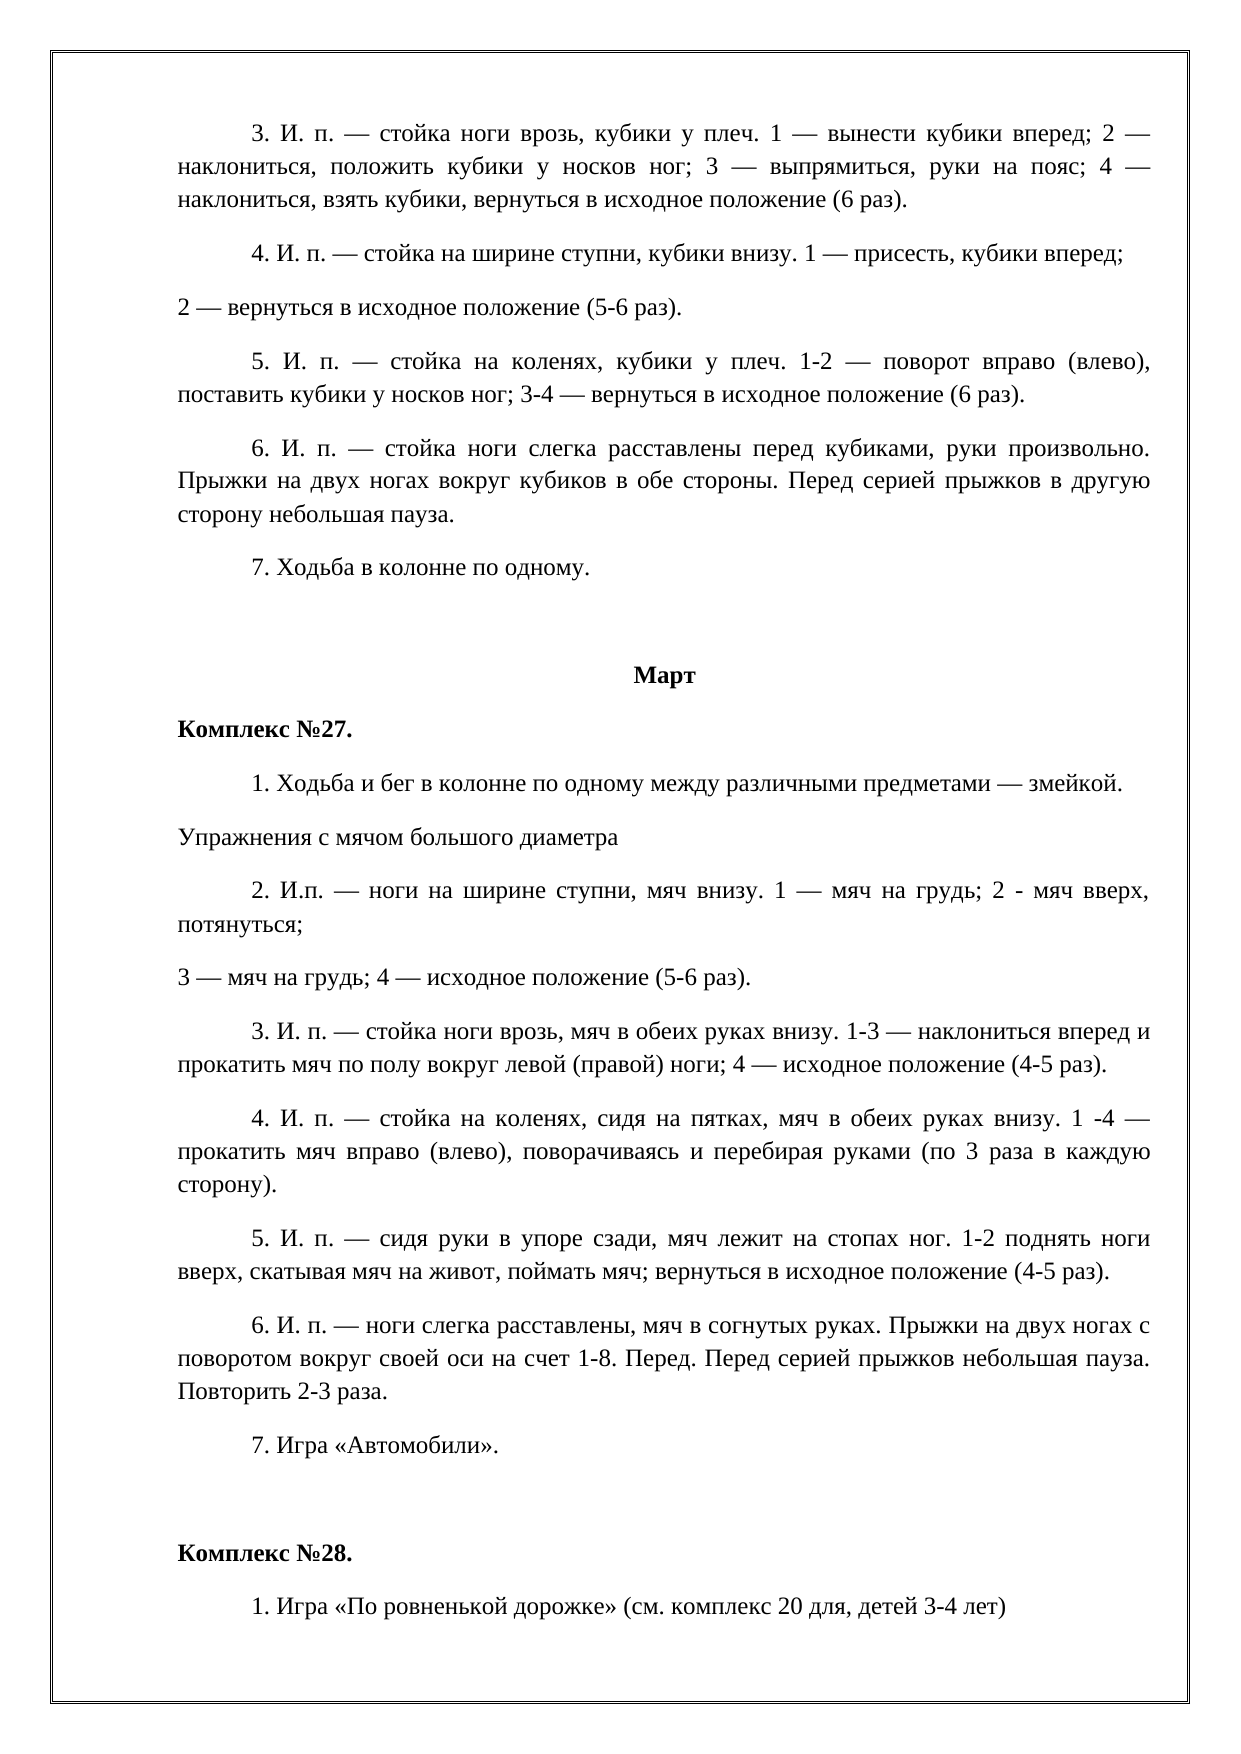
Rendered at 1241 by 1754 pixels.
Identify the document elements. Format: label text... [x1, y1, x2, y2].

text Март [177, 660, 1152, 689]
text 4. И. п. — стойка на ширине ступни, кубики внизу. 1 — присесть, кубики вперед; [177, 238, 1152, 267]
text Комплекс №27. [177, 714, 1152, 743]
text 3 — мяч на грудь; 4 — исходное положение (5-6 раз). [177, 962, 1152, 991]
text 7. Ходьба в колонне по одному. [177, 552, 1152, 581]
text 1. Игра «По ровненькой дорожке» (см. комплекс 20 для, детей 3-4 лет) [177, 1591, 1152, 1620]
text 2. И.п. — ноги на ширине ступни, мяч внизу. 1 — мяч на грудь; 2 - мяч ввepx, потянуться; [177, 876, 1152, 937]
text 5. И. п. — сидя руки в упоре сзади, мяч лежит на стопах ног. 1-2 поднять ноги вверх, скатывая мяч на живот, поймать мяч; вернуться в исходное положение (4-5 раз). [177, 1223, 1152, 1285]
text Комплекс №28. [177, 1538, 1152, 1566]
text Упражнения с мячом большого диаметра [177, 822, 1152, 851]
text 3. И. п. — стойка ноги врозь, мяч в обеих руках внизу. 1-3 — наклониться вперед и прокатить мяч по полу вокруг левой (правой) ноги; 4 — исходное положение (4-5 раз). [177, 1016, 1152, 1078]
text 7. Игра «Автомобили». [177, 1430, 1152, 1459]
text 5. И. п. — стойка на коленях, кубики у плеч. 1-2 — поворот вправо (влево), поставить кубики у носков ног; 3-4 — вернуться в исходное положение (6 раз). [177, 346, 1152, 407]
text 4. И. п. — стойка на коленях, сидя на пятках, мяч в обеих руках внизy. 1 -4 — прокатить мяч вправо (влево), поворачиваясь и перебирая руками (по 3 раза в каждую сторону). [177, 1103, 1152, 1198]
text 2 — вернуться в исходное положение (5-6 раз). [177, 292, 1152, 321]
text 6. И. п. — стойка ноги слегка расставлены перед кубиками, руки произвольно. Прыжки на двух ногах вокруг кубиков в обе стороны. Перед серией прыжков в другую сторону небольшая пауза. [177, 433, 1152, 527]
text 1. Ходьба и бег в колонне по одному между различными предметами — змейкой. [177, 768, 1152, 797]
text 6. И. п. — ноги слегка расставлены, мяч в согнутых руках. Прыжки на двух ногах с поворотом вокруг своей оси на счет 1-8. Перед. Перед серией прыжков небольшая пауза. Повторить 2-3 раза. [177, 1310, 1152, 1405]
text 3. И. п. — стойка ноги врозь, кубики у плеч. 1 — вынести кубики вперед; 2 — наклониться, положить кубики у носков ног; 3 — выпрямиться, руки на пояс; 4 — наклониться, взять кубики, вернуться в исходное положение (6 раз). [177, 118, 1152, 213]
